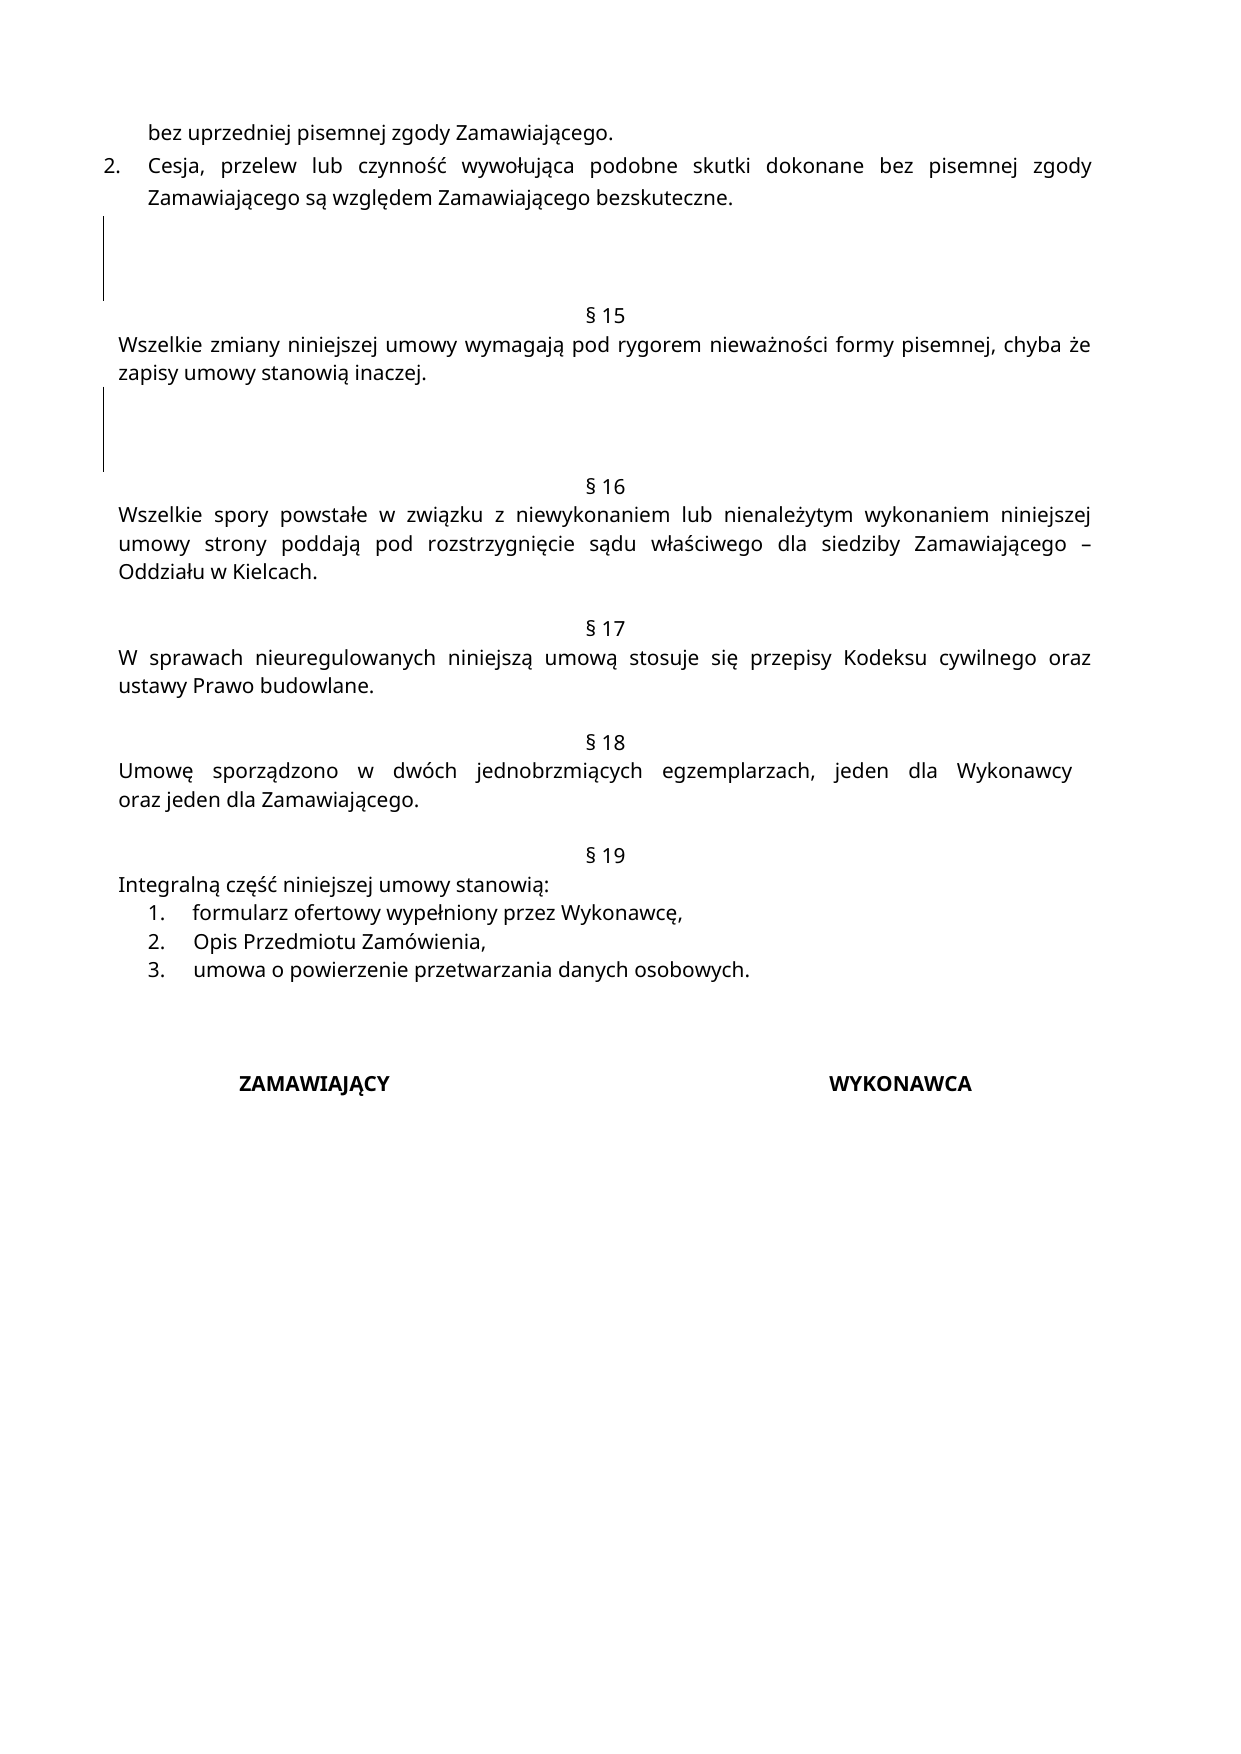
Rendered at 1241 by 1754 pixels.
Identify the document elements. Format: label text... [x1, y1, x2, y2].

text § 18 [118, 728, 1093, 756]
text Wszelkie spory powstałe w związku z niewykonaniem lub nienależytym wykonaniem niniejszej umowy strony poddają pod rozstrzygnięcie sądu właściwego dla siedziby Zamawiającego – Oddziału w Kielcach. [118, 500, 1093, 586]
text § 16 [118, 472, 1093, 500]
text § 19 [118, 842, 1093, 870]
text Integralną część niniejszej umowy stanowią: [118, 870, 1093, 898]
list Opis Przedmiotu Zamówienia, [148, 927, 1093, 955]
list Cesja, przelew lub czynność wywołująca podobne skutki dokonane bez pisemnej zgody Zamawiającego są względem Zamawiającego bezskuteczne. [103, 151, 1093, 212]
list formularz ofertowy wypełniony przez Wykonawcę, [148, 898, 1093, 927]
list umowa o powierzenie przetwarzania danych osobowych. [148, 955, 1093, 984]
text § 15 [118, 301, 1093, 330]
text Umowę sporządzono w dwóch jednobrzmiących egzemplarzach, jeden dla Wykonawcy oraz jeden dla Zamawiającego. [118, 756, 1093, 813]
text W sprawach nieuregulowanych niniejszą umową stosuje się przepisy Kodeksu cywilnego oraz ustawy Prawo budowlane. [118, 643, 1093, 699]
text Wszelkie zmiany niniejszej umowy wymagają pod rygorem nieważności formy pisemnej, chyba że zapisy umowy stanowią inaczej. [118, 330, 1093, 387]
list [103, 118, 1093, 147]
text § 17 [118, 614, 1093, 643]
text ZAMAWIAJĄCY WYKONAWCA [118, 1069, 1093, 1098]
